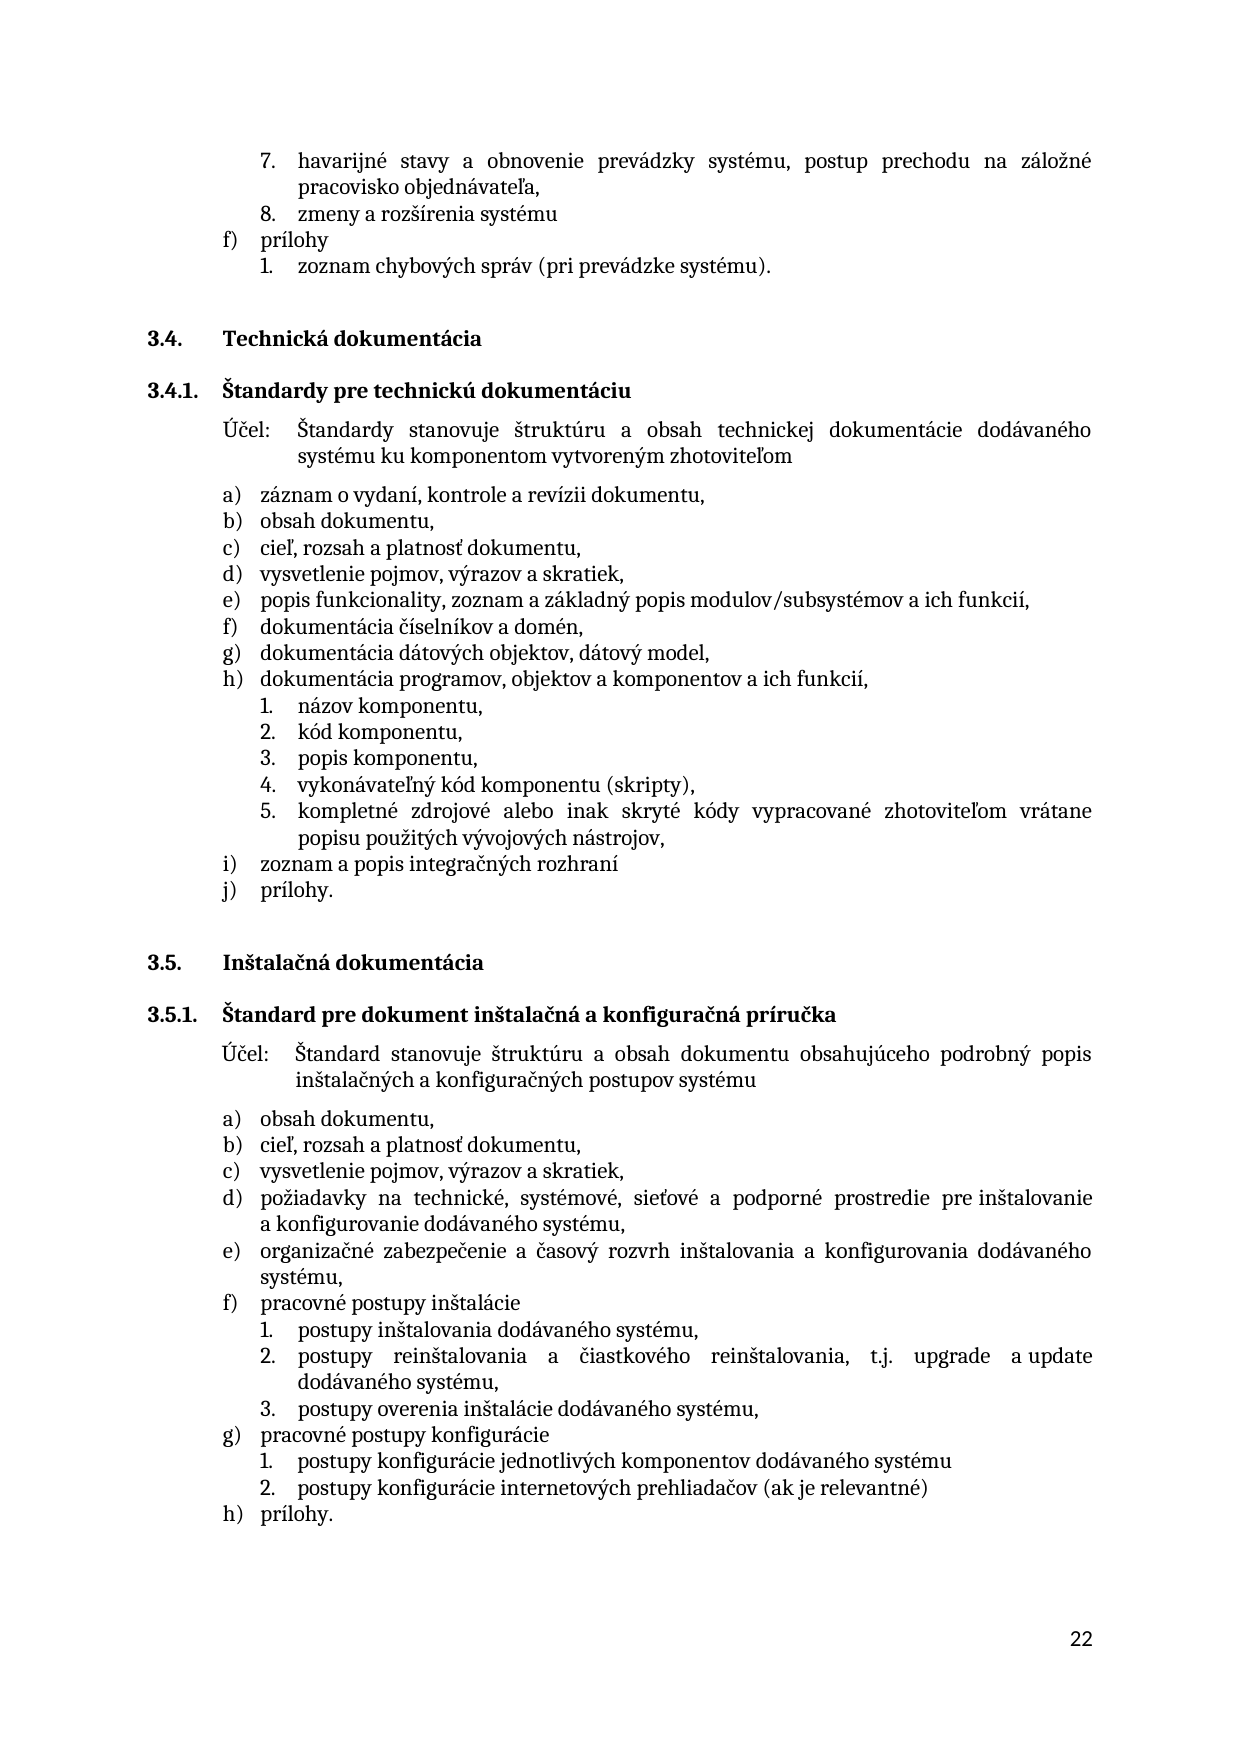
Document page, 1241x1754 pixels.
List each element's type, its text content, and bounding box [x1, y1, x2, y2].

list prílohy. [223, 877, 1093, 903]
subtitle Inštalačná dokumentácia [148, 950, 1093, 977]
list cieľ, rozsah a platnosť dokumentu, [223, 534, 1093, 561]
list požiadavky na technické, systémové, sieťové a podporné prostredie pre inštalovanie a konfigurovanie dodávaného systému, [223, 1185, 1093, 1237]
list dokumentácia číselníkov a domén, [223, 613, 1093, 640]
text Účel: Štandard stanovuje štruktúru a obsah dokumentu obsahujúceho podrobný popis inštalačných a konfiguračných postupov systému [221, 1040, 1093, 1093]
list postupy overenia inštalácie dodávaného systému, [260, 1396, 1093, 1422]
list pracovné postupy inštalácie [223, 1290, 1093, 1316]
list obsah dokumentu, [223, 1106, 1093, 1132]
list zmeny a rozšírenia systému [260, 200, 1093, 227]
list prílohy. [223, 1501, 1093, 1527]
list postupy konfigurácie jednotlivých komponentov dodávaného systému [260, 1448, 1093, 1474]
subtitle Štandard pre dokument inštalačná a konfiguračná príručka [148, 1002, 1093, 1028]
subtitle Technická dokumentácia [148, 326, 1093, 353]
list zoznam chybových správ (pri prevádzke systému). [260, 253, 1093, 279]
list pracovné postupy konfigurácie [223, 1422, 1093, 1448]
list prílohy [223, 227, 1093, 253]
list vysvetlenie pojmov, výrazov a skratiek, [223, 561, 1093, 587]
list popis funkcionality, zoznam a základný popis modulov/subsystémov a ich funkcií, [223, 587, 1093, 613]
list dokumentácia programov, objektov a komponentov a ich funkcií, [223, 666, 1093, 692]
list organizačné zabezpečenie a časový rozvrh inštalovania a konfigurovania dodávaného systému, [223, 1237, 1093, 1290]
list kompletné zdrojové alebo inak skryté kódy vypracované zhotoviteľom vrátane popisu použitých vývojových nástrojov, [260, 798, 1093, 851]
text Účel: Štandardy stanovuje štruktúru a obsah technickej dokumentácie dodávaného systému ku komponentom vytvoreným zhotoviteľom [223, 416, 1093, 469]
list vykonávateľný kód komponentu (skripty), [260, 772, 1093, 798]
list obsah dokumentu, [223, 508, 1093, 534]
list havarijné stavy a obnovenie prevádzky systému, postup prechodu na záložné pracovisko objednávateľa, [260, 148, 1093, 200]
list postupy inštalovania dodávaného systému, [260, 1316, 1093, 1343]
list vysvetlenie pojmov, výrazov a skratiek, [223, 1158, 1093, 1185]
list zoznam a popis integračných rozhraní [223, 851, 1093, 877]
list postupy reinštalovania a čiastkového reinštalovania, t.j. upgrade a update dodávaného systému, [260, 1343, 1093, 1396]
subtitle Štandardy pre technickú dokumentáciu [148, 378, 1093, 404]
list záznam o vydaní, kontrole a revízii dokumentu, [223, 482, 1093, 508]
list popis komponentu, [260, 745, 1093, 772]
list postupy konfigurácie internetových prehliadačov (ak je relevantné) [260, 1474, 1093, 1501]
list kód komponentu, [260, 719, 1093, 745]
list dokumentácia dátových objektov, dátový model, [223, 640, 1093, 666]
list cieľ, rozsah a platnosť dokumentu, [223, 1132, 1093, 1158]
list názov komponentu, [260, 692, 1093, 719]
